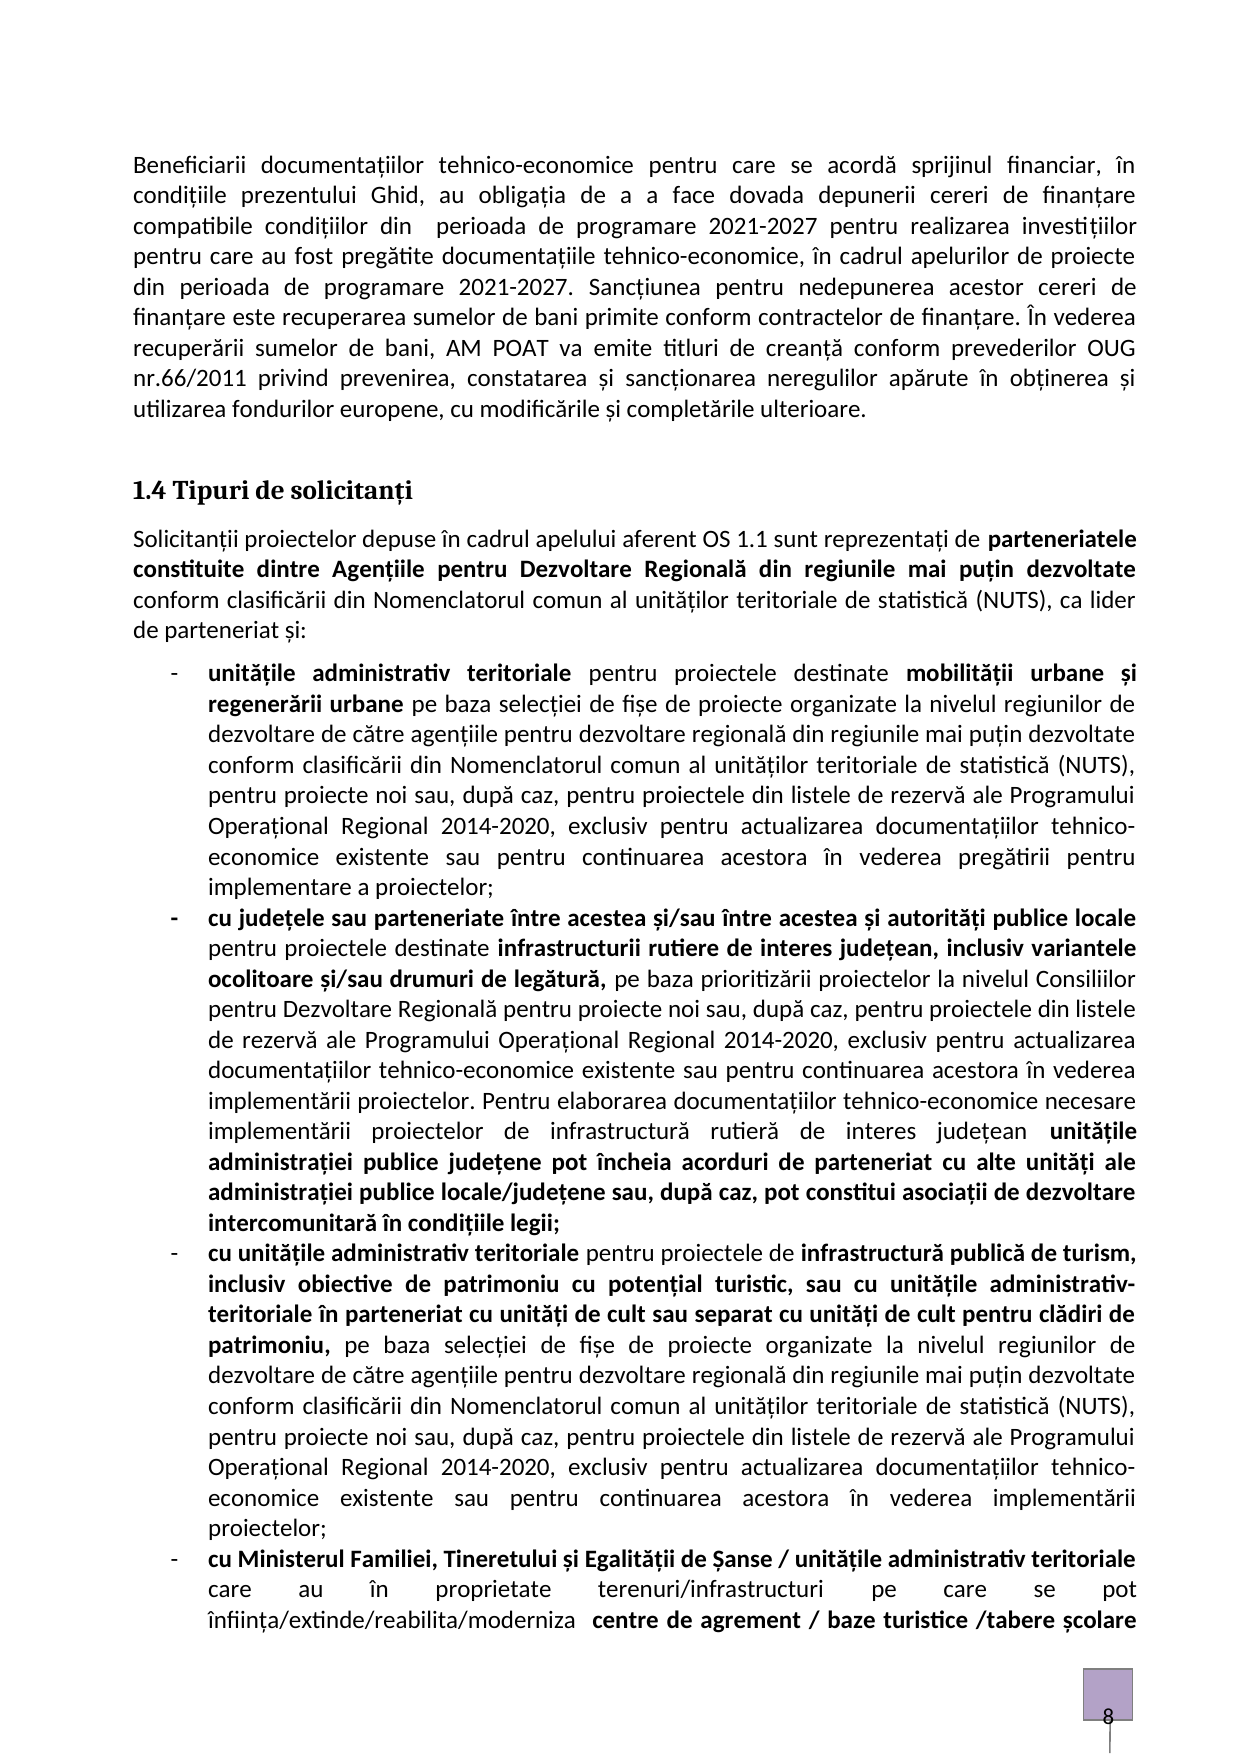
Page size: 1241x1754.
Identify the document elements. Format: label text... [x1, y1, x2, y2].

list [170, 1543, 1137, 1635]
text Beneficiarii documentațiilor tehnico-economice pentru care se acordă sprijinul financiar, în condițiile prezentului Ghid, au obligația de a a face dovada depunerii cereri de finanțare compatibile condițiilor din perioada de programare 2021-2027 pentru realizarea investiţiilor pentru care au fost pregătite documentațiile tehnico-economice, în cadrul apelurilor de proiecte din perioada de programare 2021-2027. Sancțiunea pentru nedepunerea acestor cereri de finanțare este recuperarea sumelor de bani primite conform contractelor de finanțare. În vederea recuperării sumelor de bani, AM POAT va emite titluri de creanță conform prevederilor OUG nr.66/2011 privind prevenirea, constatarea și sancționarea neregulilor apărute în obținerea și utilizarea fondurilor europene, cu modificările și completările ulterioare. [133, 149, 1137, 423]
list unitățile administrativ teritoriale pentru proiectele destinate mobilității urbane și regenerării urbane pe baza selecției de fișe de proiecte organizate la nivelul regiunilor de dezvoltare de către agențiile pentru dezvoltare regională din regiunile mai puțin dezvoltate conform clasificării din Nomenclatorul comun al unităților teritoriale de statistică (NUTS), pentru proiecte noi sau, după caz, pentru proiectele din listele de rezervă ale Programului Operațional Regional 2014-2020, exclusiv pentru actualizarea documentațiilor tehnico-economice existente sau pentru continuarea acestora în vederea pregătirii pentru implementare a proiectelor; [170, 658, 1137, 902]
list cu județele sau parteneriate între acestea și/sau între acestea și autorități publice locale pentru proiectele destinate infrastructurii rutiere de interes județean, inclusiv variantele ocolitoare și/sau drumuri de legătură, pe baza prioritizării proiectelor la nivelul Consiliilor pentru Dezvoltare Regională pentru proiecte noi sau, după caz, pentru proiectele din listele de rezervă ale Programului Operațional Regional 2014-2020, exclusiv pentru actualizarea documentațiilor tehnico-economice existente sau pentru continuarea acestora în vederea implementării proiectelor. Pentru elaborarea documentațiilor tehnico-economice necesare implementării proiectelor de infrastructură rutieră de interes județean unitățile administrației publice județene pot încheia acorduri de parteneriat cu alte unități ale administrației publice locale/județene sau, după caz, pot constitui asociații de dezvoltare intercomunitară în condițiile legii; [170, 902, 1137, 1237]
subtitle 1.4 Tipuri de solicitanți [133, 475, 1137, 506]
list cu unitățile administrativ teritoriale pentru proiectele de infrastructură publică de turism, inclusiv obiective de patrimoniu cu potențial turistic, sau cu unitățile administrativ-teritoriale în parteneriat cu unități de cult sau separat cu unități de cult pentru clădiri de patrimoniu, pe baza selecției de fișe de proiecte organizate la nivelul regiunilor de dezvoltare de către agențiile pentru dezvoltare regională din regiunile mai puțin dezvoltate conform clasificării din Nomenclatorul comun al unităților teritoriale de statistică (NUTS), pentru proiecte noi sau, după caz, pentru proiectele din listele de rezervă ale Programului Operațional Regional 2014-2020, exclusiv pentru actualizarea documentațiilor tehnico-economice existente sau pentru continuarea acestora în vederea implementării proiectelor; [170, 1237, 1137, 1543]
text Solicitanții proiectelor depuse în cadrul apelului aferent OS 1.1 sunt reprezentați de parteneriatele constituite dintre Agențiile pentru Dezvoltare Regională din regiunile mai puțin dezvoltate conform clasificării din Nomenclatorul comun al unităților teritoriale de statistică (NUTS), ca lider de parteneriat și: [133, 523, 1137, 645]
